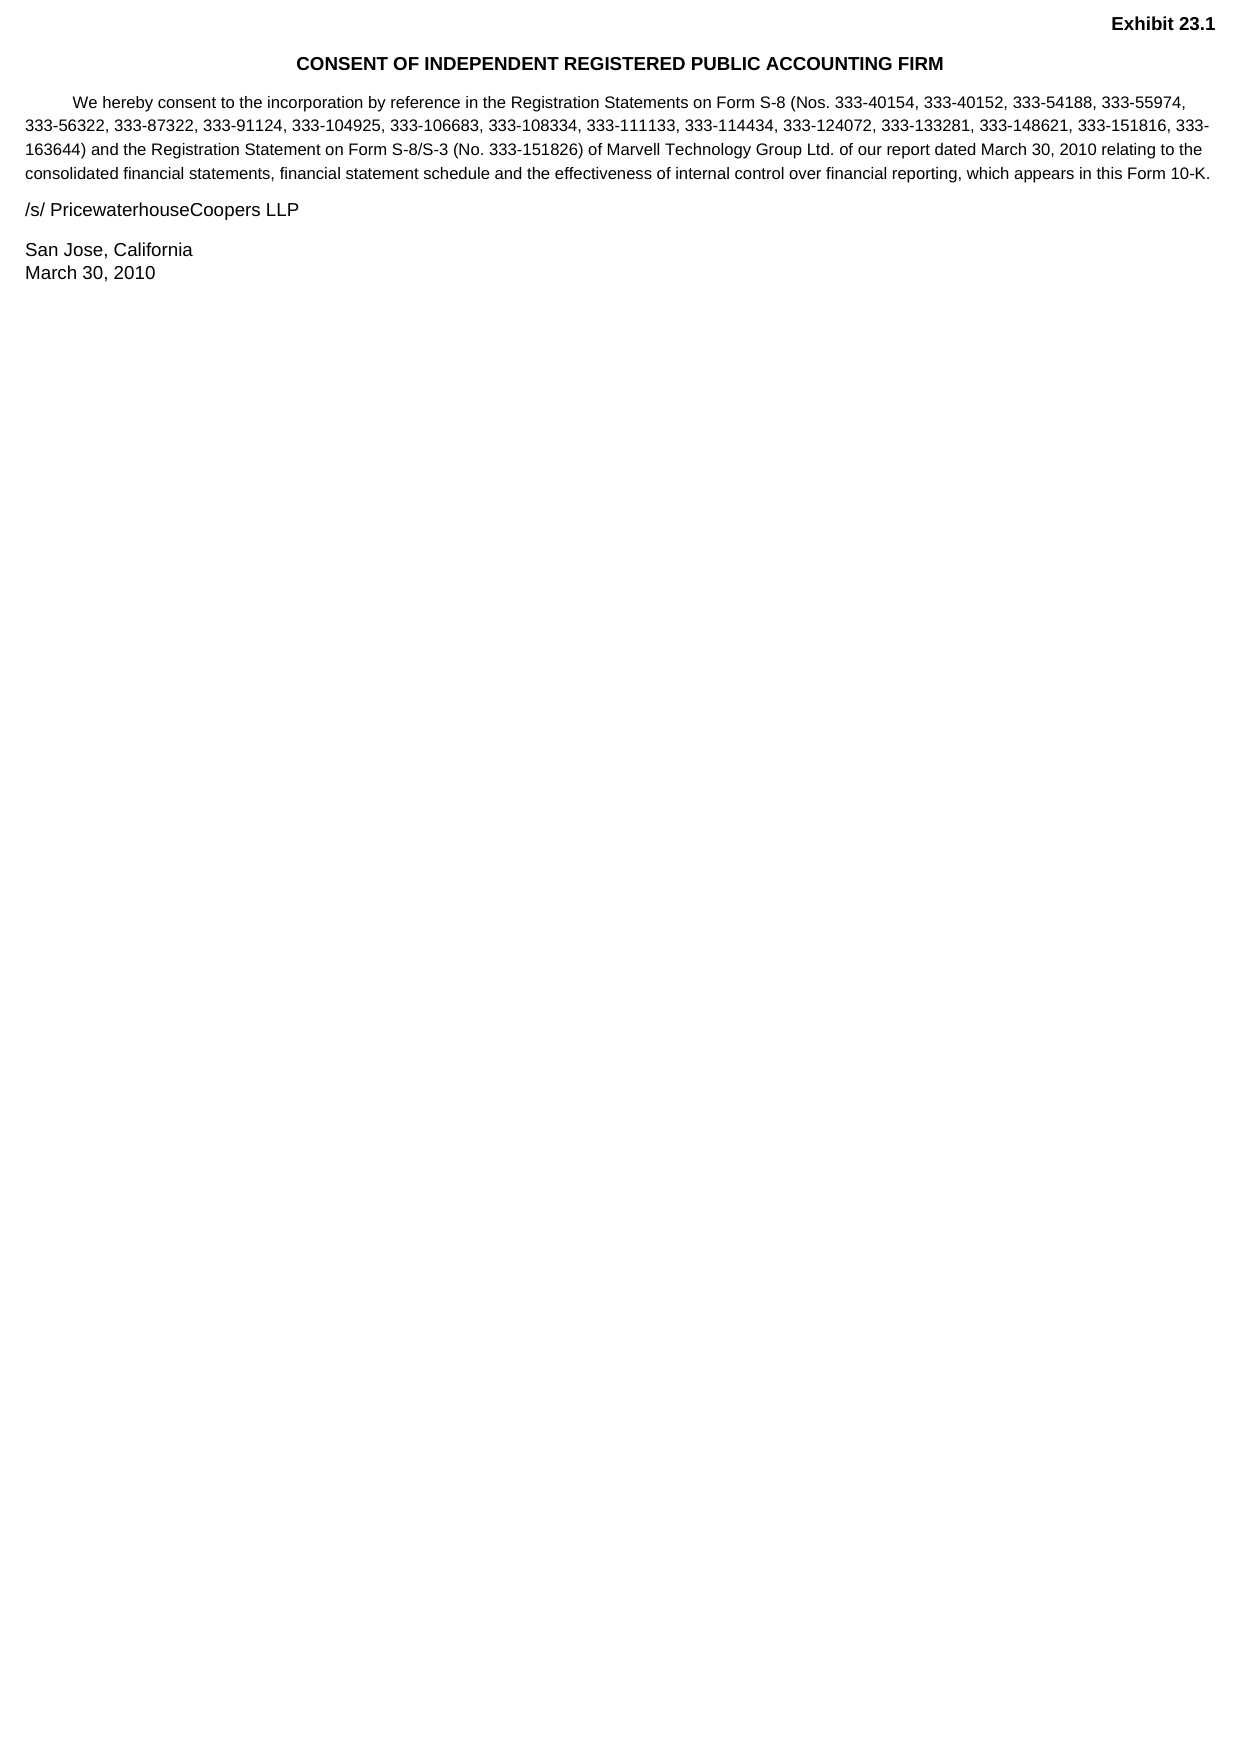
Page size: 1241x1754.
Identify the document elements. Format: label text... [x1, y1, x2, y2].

text /s/ PricewaterhouseCoopers LLP [25, 199, 1215, 221]
text San Jose, California [25, 238, 1215, 260]
text We hereby consent to the incorporation by reference in the Registration Statements on Form S-8 (Nos. 333-40154, 333-40152, 333-54188, 333-55974, 333-56322, 333-87322, 333-91124, 333-104925, 333-106683, 333-108334, 333-111133, 333-114434, 333-124072, 333-133281, 333-148621, 333-151816, 333-163644) and the Registration Statement on Form S-8/S-3 (No. 333-151826) of Marvell Technology Group Ltd. of our report dated March 30, 2010 relating to the consolidated financial statements, financial statement schedule and the effectiveness of internal control over financial reporting, which appears in this Form 10-K. [25, 92, 1215, 183]
text March 30, 2010 [25, 262, 1215, 283]
text CONSENT OF INDEPENDENT REGISTERED PUBLIC ACCOUNTING FIRM [25, 52, 1215, 74]
text Exhibit 23.1 [25, 13, 1215, 34]
